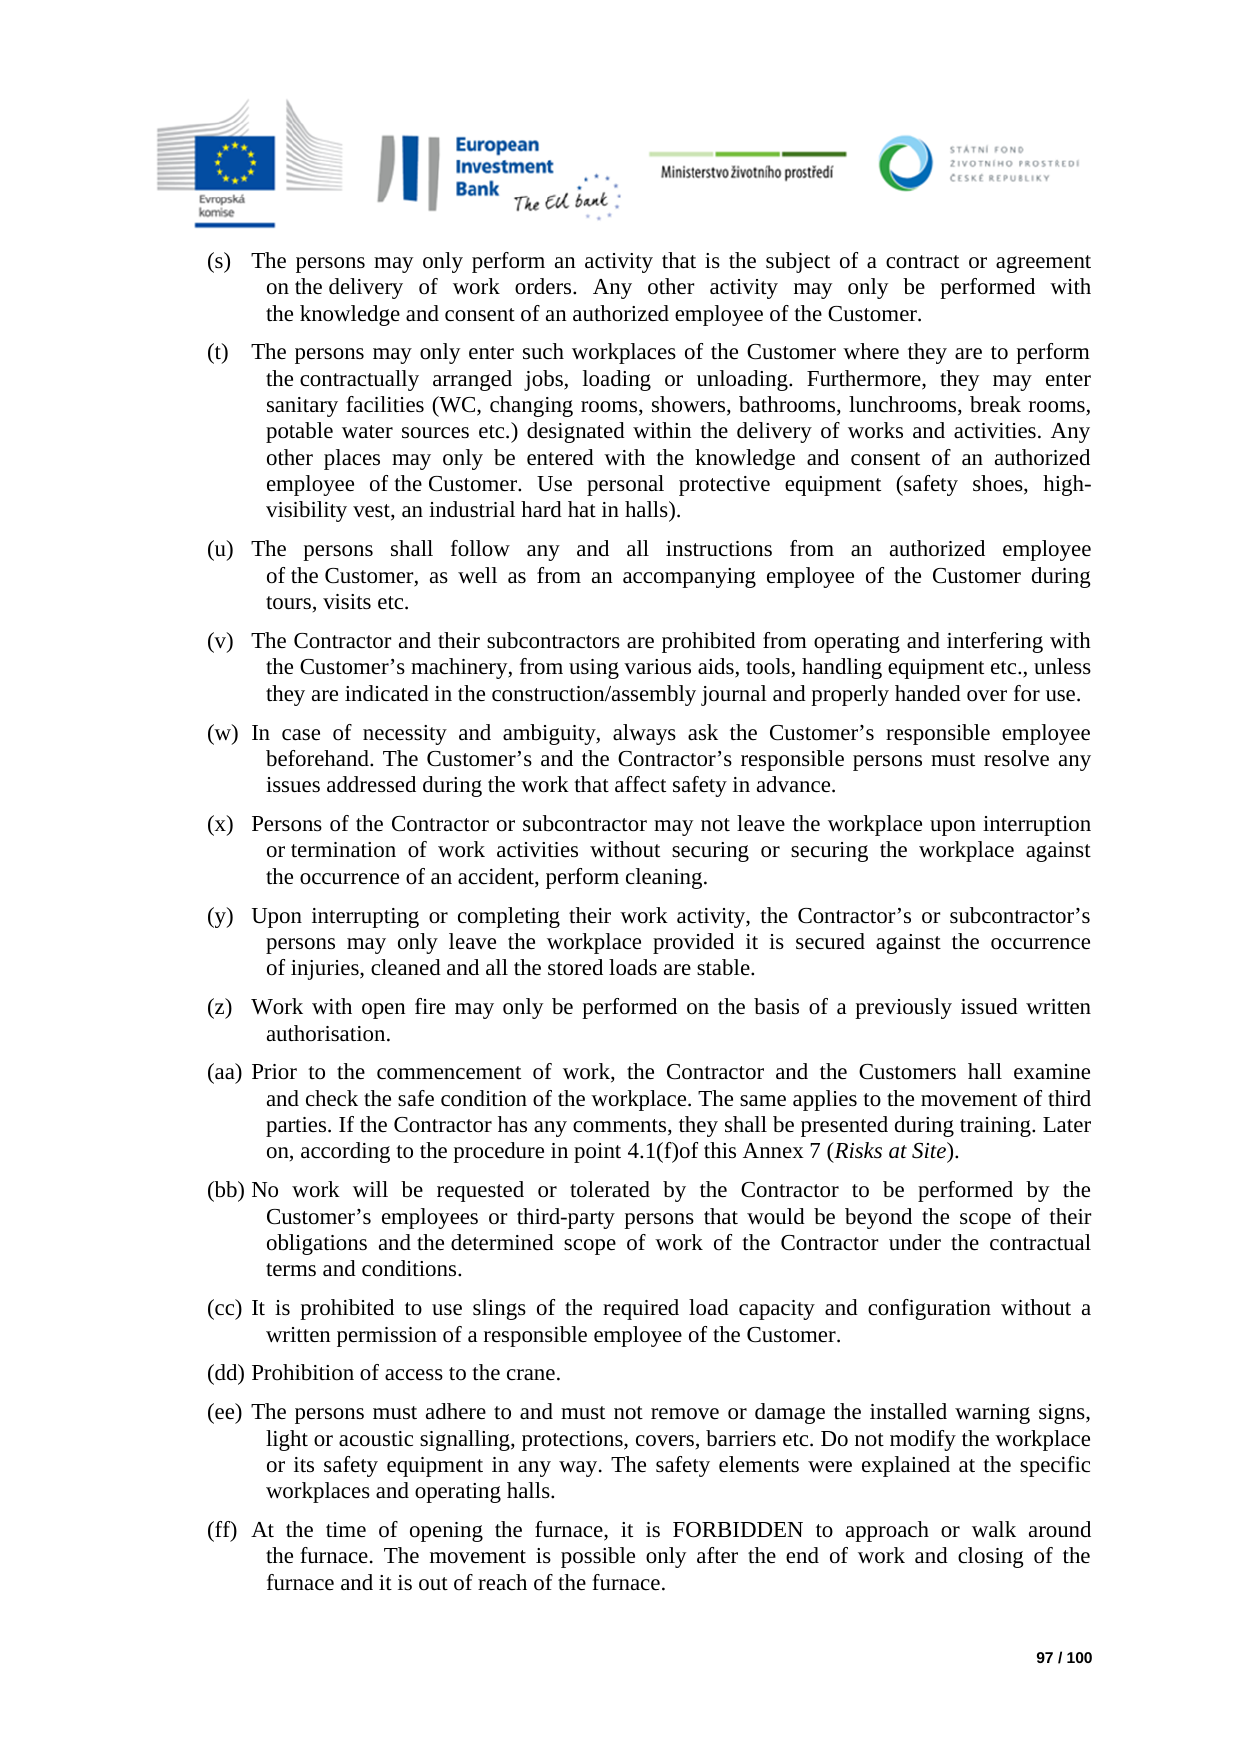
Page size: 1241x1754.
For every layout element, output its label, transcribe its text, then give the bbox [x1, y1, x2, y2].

text Prior to the commencement of work, the Contractor and the Customers hall examine and check the safe condition of the workplace. The same applies to the movement of third parties. If the Contractor has any comments, they shall be presented during training. Later on, according to the procedure in point 4(f)of this Annex 7 (Risks at Site). [207, 1058, 1092, 1164]
text No work will be requested or tolerated by the Contractor to be performed by the Customer’s employees or third-party persons that would be beyond the scope of their obligations and the determined scope of work of the Contractor under the contractual terms and conditions. [207, 1176, 1092, 1282]
text Prohibition of access to the crane. [207, 1359, 1092, 1386]
text The Contractor and their subcontractors are prohibited from operating and interfering with the Customer’s machinery, from using various aids, tools, handling equipment etc., unless they are indicated in the construction/assembly journal and properly handed over for use. [207, 627, 1092, 706]
text Upon interrupting or completing their work activity, the Contractor’s or subcontractor’s persons may only leave the workplace provided it is secured against the occurrence of injuries, cleaned and all the stored loads are stable. [207, 902, 1092, 981]
text It is prohibited to use slings of the required load capacity and configuration without a written permission of a responsible employee of the Customer. [207, 1294, 1092, 1347]
text The persons shall follow any and all instructions from an authorized employee of the Customer, as well as from an accompanying employee of the Customer during tours, visits etc. [207, 535, 1092, 614]
text The persons must adhere to and must not remove or damage the installed warning signs, light or acoustic signalling, protections, covers, barriers etc. Do not modify the workplace or its safety equipment in any way. The safety elements were explained at the specific workplaces and operating halls. [207, 1398, 1092, 1504]
text Work with open fire may only be performed on the basis of a previously issued written authorisation. [207, 993, 1092, 1046]
text Persons of the Contractor or subcontractor may not leave the workplace upon interruption or termination of work activities without securing or securing the workplace against the occurrence of an accident, perform cleaning. [207, 810, 1092, 889]
text The persons may only enter such workplaces of the Customer where they are to perform the contractually arranged jobs, loading or unloading. Furthermore, they may enter sanitary facilities (WC, changing rooms, showers, bathrooms, lunchrooms, break rooms, potable water sources etc.) designated within the delivery of works and activities. Any other places may only be entered with the knowledge and consent of an authorized employee of the Customer. Use personal protective equipment (safety shoes, high-visibility vest, an industrial hard hat in halls). [207, 338, 1092, 523]
text The persons may only perform an activity that is the subject of a contract or agreement on the delivery of work orders. Any other activity may only be performed with the knowledge and consent of an authorized employee of the Customer. [207, 247, 1092, 326]
picture [147, 87, 1093, 235]
text In case of necessity and ambiguity, always ask the Customer’s responsible employee beforehand. The Customer’s and the Contractor’s responsible persons must resolve any issues addressed during the work that affect safety in advance. [207, 718, 1092, 798]
text At the time of opening the furnace, it is FORBIDDEN to approach or walk around the furnace. The movement is possible only after the end of work and closing of the furnace and it is out of reach of the furnace. [207, 1516, 1092, 1595]
